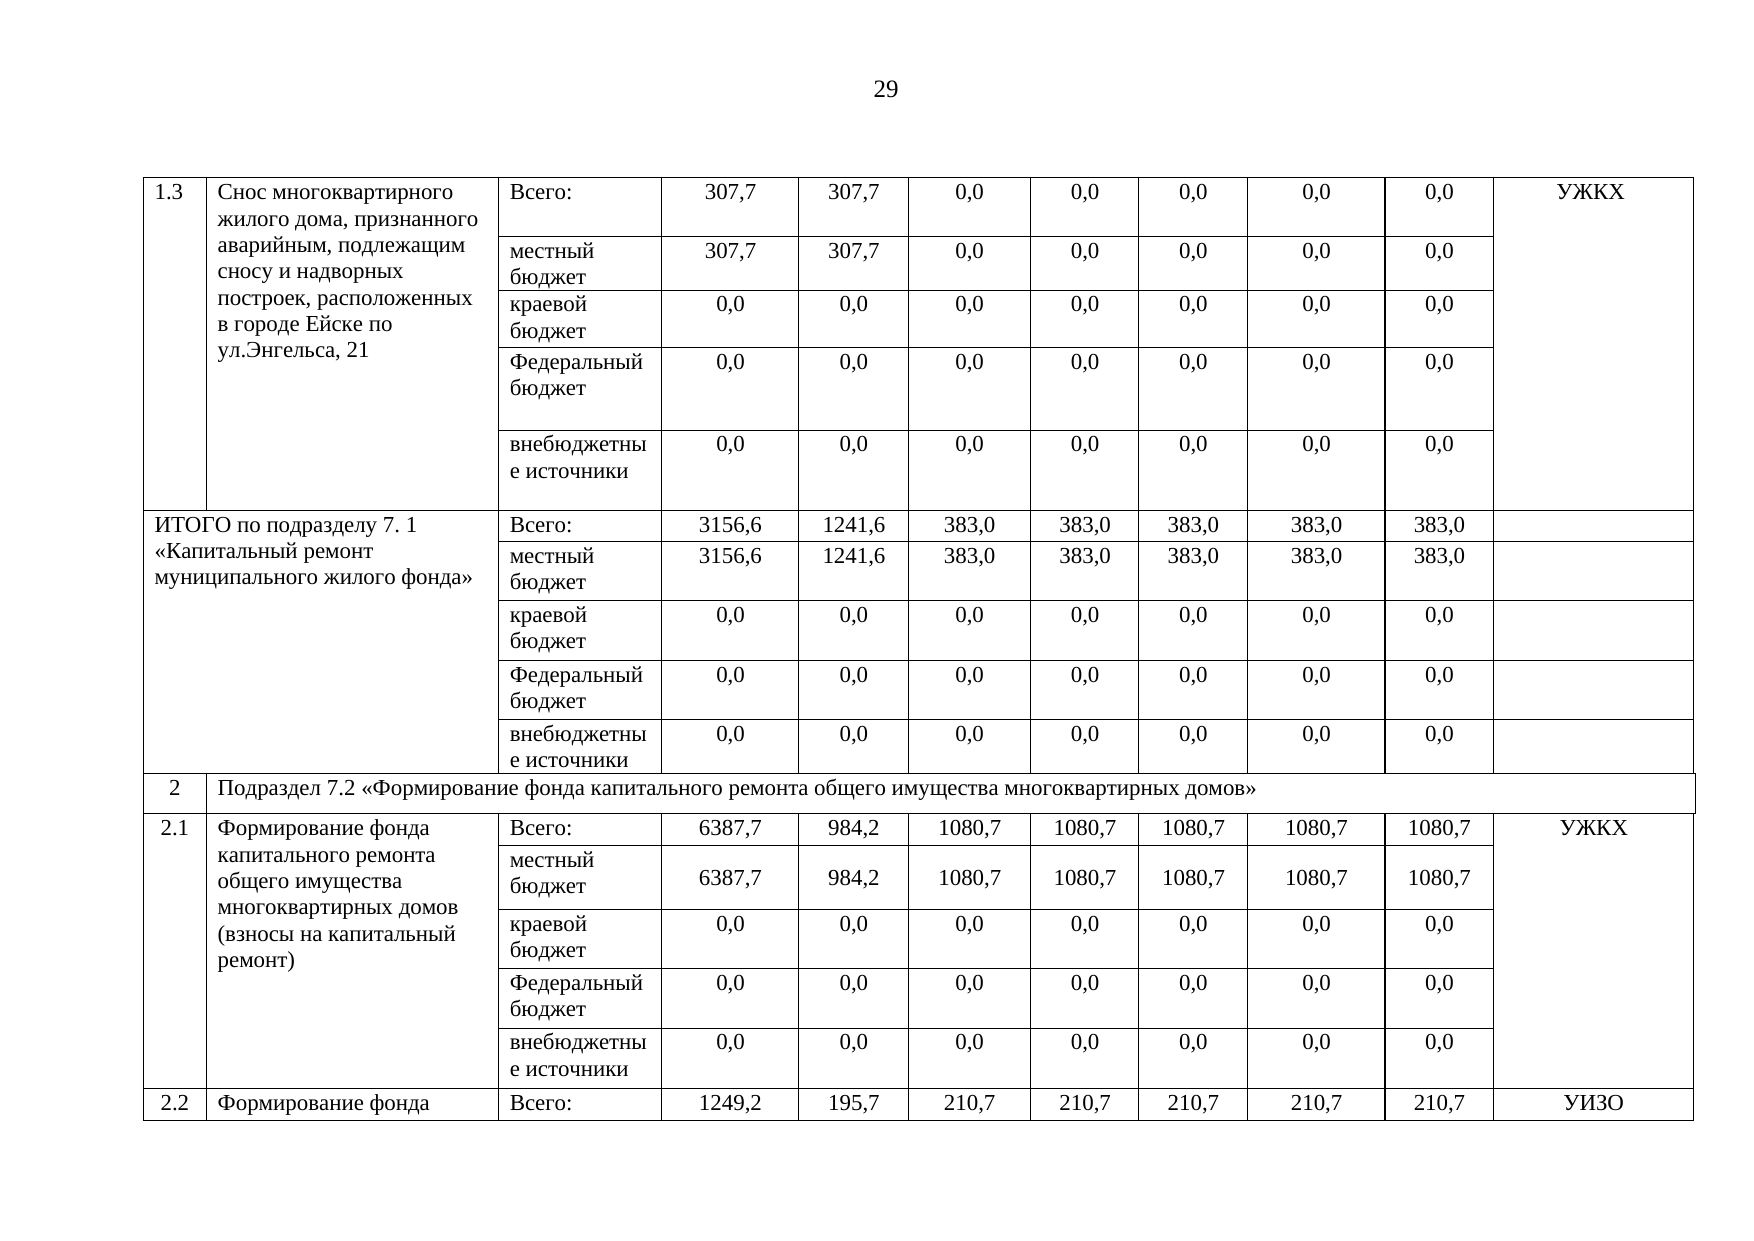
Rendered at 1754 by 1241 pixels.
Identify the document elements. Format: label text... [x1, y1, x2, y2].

table_cell 1.3 [144, 178, 206, 509]
table_cell [1494, 601, 1693, 659]
table_cell 0,0 [1248, 969, 1384, 1027]
table_cell 210,7 [1139, 1089, 1247, 1119]
table_cell Всего: [499, 814, 661, 844]
table_cell Всего: [499, 1089, 661, 1119]
table_cell 0,0 [1248, 910, 1384, 968]
table_cell 307,7 [799, 178, 908, 236]
table_cell 0,0 [1031, 237, 1138, 289]
table_cell 210,7 [1248, 1089, 1384, 1119]
table_cell 0,0 [1031, 178, 1138, 236]
table_cell 0,0 [1031, 601, 1138, 659]
table_cell 1241,6 [799, 511, 908, 541]
table_cell 383,0 [1386, 542, 1493, 600]
table_cell местный бюджет [499, 846, 661, 909]
table_cell 0,0 [909, 910, 1030, 968]
table_cell 3156,6 [662, 542, 798, 600]
table_cell 0,0 [799, 348, 908, 429]
table_cell внебюджетные источники [499, 720, 661, 773]
table_cell 0,0 [1386, 601, 1493, 659]
table_cell 1080,7 [1248, 846, 1384, 909]
table_cell краевой бюджет [499, 291, 661, 347]
table_cell 210,7 [1031, 1089, 1138, 1119]
table_cell 0,0 [662, 910, 798, 968]
table_cell 383,0 [1248, 511, 1384, 541]
table_cell 0,0 [909, 431, 1030, 509]
table_cell 1080,7 [909, 846, 1030, 909]
table_cell УИЗО [1494, 1089, 1693, 1119]
table_cell 984,2 [799, 846, 908, 909]
table_cell 0,0 [1139, 1029, 1247, 1088]
table_cell 0,0 [662, 291, 798, 347]
table_cell 0,0 [1139, 348, 1247, 429]
table_cell 3156,6 [662, 511, 798, 541]
table_cell 0,0 [909, 291, 1030, 347]
table_cell 0,0 [1386, 431, 1493, 509]
table_cell Формирование фонда капитального ремонта общего имущества многоквартирных домов (взносы на капитальный ремонт) [207, 814, 498, 1088]
table_cell 0,0 [799, 601, 908, 659]
table_cell 383,0 [1139, 511, 1247, 541]
table_cell 0,0 [1386, 910, 1493, 968]
table_cell 383,0 [909, 542, 1030, 600]
table_cell 307,7 [662, 178, 798, 236]
table_cell Федеральный бюджет [499, 661, 661, 719]
table_cell 0,0 [1139, 178, 1247, 236]
table_cell 0,0 [662, 431, 798, 509]
table_cell местный бюджет [499, 542, 661, 600]
table_cell 0,0 [1139, 910, 1247, 968]
table_cell 1080,7 [1386, 846, 1493, 909]
table_cell 195,7 [799, 1089, 908, 1119]
table_cell 210,7 [1386, 1089, 1493, 1119]
table_cell краевой бюджет [499, 910, 661, 968]
table_cell 383,0 [1031, 542, 1138, 600]
table_cell 2 [144, 774, 206, 813]
table_cell 0,0 [799, 910, 908, 968]
table_cell 0,0 [1139, 291, 1247, 347]
table_cell Всего: [499, 178, 661, 236]
table_cell 0,0 [1386, 237, 1493, 289]
table_cell [1494, 542, 1693, 600]
table_cell 0,0 [909, 661, 1030, 719]
table_cell 0,0 [1031, 1029, 1138, 1088]
table_cell 0,0 [1031, 291, 1138, 347]
table_cell 0,0 [662, 1029, 798, 1088]
table_cell 383,0 [1248, 542, 1384, 600]
table_cell 0,0 [1248, 178, 1384, 236]
table_cell 0,0 [1031, 910, 1138, 968]
table_cell 0,0 [1031, 969, 1138, 1027]
table_cell 0,0 [1386, 1029, 1493, 1088]
table_cell 383,0 [1139, 542, 1247, 600]
table_cell 0,0 [662, 720, 798, 773]
table_cell 0,0 [799, 431, 908, 509]
table_cell 0,0 [1248, 291, 1384, 347]
table_cell УЖКХ [1494, 814, 1693, 1088]
table_cell 0,0 [799, 969, 908, 1027]
table_cell 0,0 [909, 601, 1030, 659]
table_cell УЖКХ [1494, 178, 1693, 509]
table_cell 0,0 [1386, 720, 1493, 773]
table_cell 0,0 [909, 348, 1030, 429]
table_cell 0,0 [1031, 720, 1138, 773]
table_cell 0,0 [1248, 1029, 1384, 1088]
table_cell Подраздел 7.2 «Формирование фонда капитального ремонта общего имущества многоквартирных домов» [207, 774, 1695, 813]
table_cell 1080,7 [1139, 814, 1247, 844]
table_cell 0,0 [662, 661, 798, 719]
table_cell Федеральный бюджет [499, 348, 661, 429]
table_cell 0,0 [1139, 237, 1247, 289]
table_cell 1249,2 [662, 1089, 798, 1119]
table_cell 0,0 [799, 661, 908, 719]
table_cell Федеральный бюджет [499, 969, 661, 1027]
table_cell 0,0 [799, 720, 908, 773]
table_cell 6387,7 [662, 846, 798, 909]
table_cell 0,0 [1139, 431, 1247, 509]
table_cell внебюджетные источники [499, 1029, 661, 1088]
table_cell 0,0 [1248, 720, 1384, 773]
table_cell 0,0 [799, 291, 908, 347]
table_cell 1080,7 [1031, 846, 1138, 909]
table_cell ИТОГО по подразделу 7. 1 «Капитальный ремонт муниципального жилого фонда» [144, 511, 498, 773]
table_cell 0,0 [1248, 348, 1384, 429]
table_cell 0,0 [1031, 661, 1138, 719]
table_cell 984,2 [799, 814, 908, 844]
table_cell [207, 1089, 498, 1119]
table_cell 0,0 [1139, 969, 1247, 1027]
table_cell 1241,6 [799, 542, 908, 600]
table_cell 307,7 [799, 237, 908, 289]
table_cell 6387,7 [662, 814, 798, 844]
table_cell 0,0 [1386, 348, 1493, 429]
table_cell 210,7 [909, 1089, 1030, 1119]
table_cell 0,0 [662, 601, 798, 659]
table_cell 0,0 [909, 178, 1030, 236]
table_cell 0,0 [909, 969, 1030, 1027]
table_cell 0,0 [1248, 237, 1384, 289]
table_cell 0,0 [1031, 348, 1138, 429]
table_cell 0,0 [799, 1029, 908, 1088]
table_cell 0,0 [1386, 291, 1493, 347]
table_cell 1080,7 [1031, 814, 1138, 844]
table_cell 0,0 [909, 1029, 1030, 1088]
table_cell 383,0 [909, 511, 1030, 541]
table_cell 0,0 [1139, 601, 1247, 659]
table_cell 0,0 [662, 969, 798, 1027]
table_cell 1080,7 [1386, 814, 1493, 844]
table_cell краевой бюджет [499, 601, 661, 659]
table_cell 2.2 [144, 1089, 206, 1119]
table_cell 383,0 [1031, 511, 1138, 541]
table_cell 0,0 [909, 237, 1030, 289]
table_cell 0,0 [1248, 431, 1384, 509]
table_cell местный бюджет [499, 237, 661, 289]
table_cell 2.1 [144, 814, 206, 1088]
table_cell 0,0 [909, 720, 1030, 773]
table_cell [1494, 720, 1693, 773]
table_cell 0,0 [1139, 720, 1247, 773]
table_cell 0,0 [1386, 661, 1493, 719]
table_cell 0,0 [662, 348, 798, 429]
table_cell 0,0 [1386, 178, 1493, 236]
table_cell Снос многоквартирного жилого дома, признанного аварийным, подлежащим сносу и надворных построек, расположенных в городе Ейске по ул.Энгельса, 21 [207, 178, 498, 509]
table_cell 1080,7 [1139, 846, 1247, 909]
table_cell 0,0 [1386, 969, 1493, 1027]
table_cell 383,0 [1386, 511, 1493, 541]
table_cell Всего: [499, 511, 661, 541]
table_cell внебюджетные источники [499, 431, 661, 509]
table_cell 0,0 [1139, 661, 1247, 719]
table_cell [1494, 511, 1693, 541]
table_cell 0,0 [1248, 661, 1384, 719]
table_cell 0,0 [1248, 601, 1384, 659]
table_cell 307,7 [662, 237, 798, 289]
table_cell [1494, 661, 1693, 719]
table_cell 0,0 [1031, 431, 1138, 509]
table_cell 1080,7 [909, 814, 1030, 844]
table_cell 1080,7 [1248, 814, 1384, 844]
